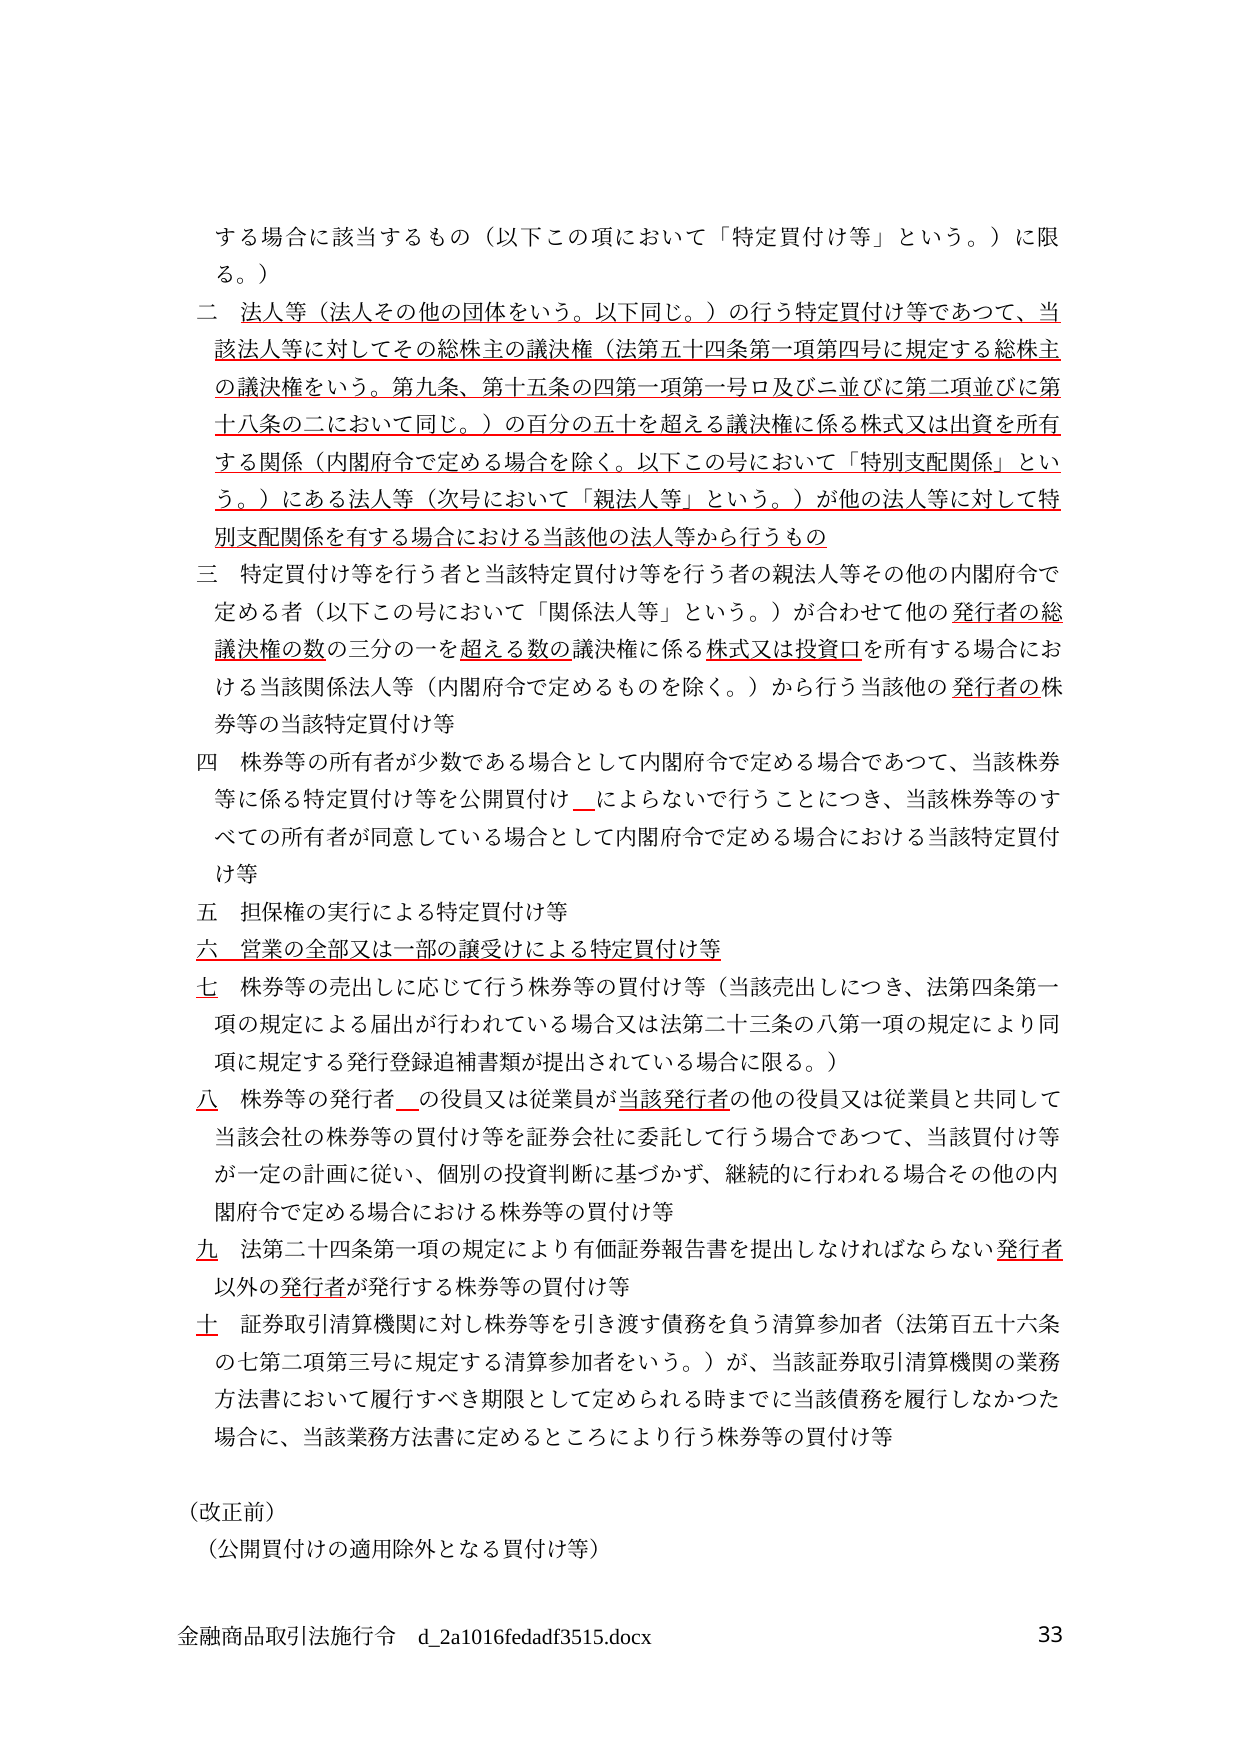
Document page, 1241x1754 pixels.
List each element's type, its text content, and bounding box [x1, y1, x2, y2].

text 四 株券等の所有者が少数である場合として内閣府令で定める場合であつて、当該株券等に係る特定買付け等を公開買付け によらないで行うことにつき、当該株券等のすべての所有者が同意している場合として内閣府令で定める場合における当該特定買付け等 [196, 742, 1063, 892]
text 三 特定買付け等を行う者と当該特定買付け等を行う者の親法人等その他の内閣府令で定める者（以下この号において「関係法人等」という。）が合わせて他の発行者の総議決権の数の三分の一を超える数の議決権に係る株式又は投資口を所有する場合における当該関係法人等（内閣府令で定めるものを除く。）から行う当該他の発行者の株券等の当該特定買付け等 [196, 554, 1063, 742]
text 十 証券取引清算機関に対し株券等を引き渡す債務を負う清算参加者（法第百五十六条の七第二項第三号に規定する清算参加者をいう。）が、当該証券取引清算機関の業務方法書において履行すべき期限として定められる時までに当該債務を履行しなかつた場合に、当該業務方法書に定めるところにより行う株券等の買付け等 [196, 1304, 1063, 1454]
text 五 担保権の実行による特定買付け等 [196, 892, 1063, 929]
text 七 株券等の売出しに応じて行う株券等の買付け等（当該売出しにつき、法第四条第一項の規定による届出が行われている場合又は法第二十三条の八第一項の規定により同項に規定する発行登録追補書類が提出されている場合に限る。） [196, 967, 1063, 1079]
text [196, 217, 1063, 292]
text 六 営業の全部又は一部の譲受けによる特定買付け等 [196, 929, 1063, 967]
text 二 法人等（法人その他の団体をいう。以下同じ。）の行う特定買付け等であつて、当該法人等に対してその総株主の議決権（法第五十四条第一項第四号に規定する総株主の議決権をいう。第九条、第十五条の四第一項第一号ロ及びニ並びに第二項並びに第十八条の二において同じ。）の百分の五十を超える議決権に係る株式又は出資を所有する関係（内閣府令で定める場合を除く。以下この号において「特別支配関係」という。）にある法人等（次号において「親法人等」という。）が他の法人等に対して特別支配関係を有する場合における当該他の法人等から行うもの [196, 292, 1063, 554]
text （公開買付けの適用除外となる買付け等） [196, 1529, 1063, 1567]
text 八 株券等の発行者 の役員又は従業員が当該発行者の他の役員又は従業員と共同して当該会社の株券等の買付け等を証券会社に委託して行う場合であつて、当該買付け等が一定の計画に従い、個別の投資判断に基づかず、継続的に行われる場合その他の内閣府令で定める場合における株券等の買付け等 [196, 1079, 1063, 1229]
text 九 法第二十四条第一項の規定により有価証券報告書を提出しなければならない発行者以外の発行者が発行する株券等の買付け等 [196, 1229, 1063, 1304]
text （改正前） [177, 1492, 1063, 1529]
